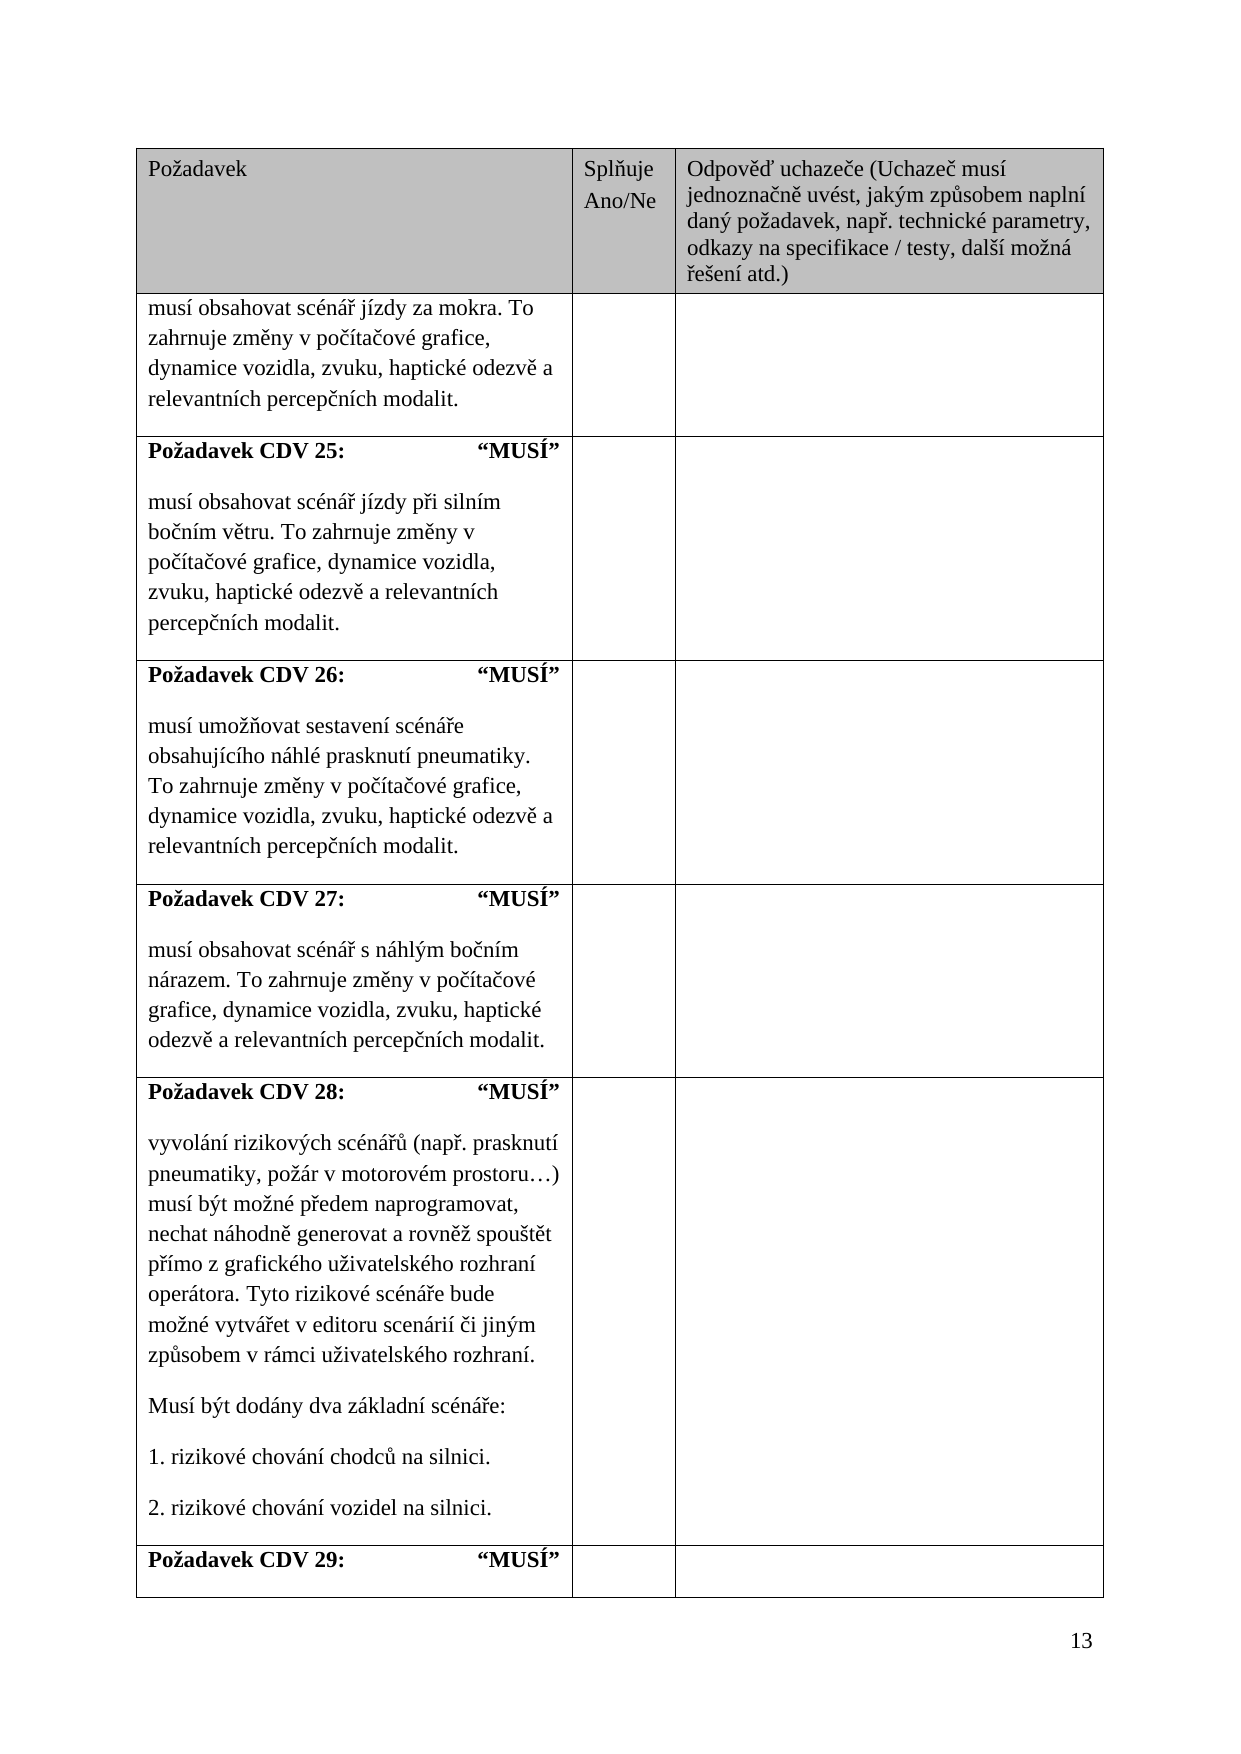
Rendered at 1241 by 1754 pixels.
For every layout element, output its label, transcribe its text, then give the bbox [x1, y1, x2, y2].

table_cell [573, 1546, 675, 1597]
table_cell [573, 661, 675, 883]
table_cell [676, 1078, 1103, 1545]
table_cell Požadavek CDV 27: “MUSÍ” musí obsahovat scénář s náhlým bočním nárazem. To zahrnuje změny v počítačové grafice, dynamice vozidla, zvuku, haptické odezvě a relevantních percepčních modalit. [137, 885, 572, 1077]
table_cell Požadavek CDV 25: “MUSÍ” musí obsahovat scénář jízdy při silním bočním větru. To zahrnuje změny v počítačové grafice, dynamice vozidla, zvuku, haptické odezvě a relevantních percepčních modalit. [137, 437, 572, 659]
table_header Splňuje Ano/Ne [573, 149, 675, 293]
table_cell [676, 1546, 1103, 1597]
table_cell Požadavek CDV 28: “MUSÍ” vyvolání rizikových scénářů (např. prasknutí pneumatiky, požár v motorovém prostoru…) musí být možné předem naprogramovat, nechat náhodně generovat a rovněž spouštět přímo z grafického uživatelského rozhraní operátora. Tyto rizikové scénáře bude možné vytvářet v editoru scenárií či jiným způsobem v rámci uživatelského rozhraní. Musí být dodány dva základní scénáře: 1. rizikové chování chodců na silnici. 2. rizikové chování vozidel na silnici. [137, 1078, 572, 1545]
table_cell [573, 885, 675, 1077]
table_cell Požadavek CDV 26: “MUSÍ” musí umožňovat sestavení scénáře obsahujícího náhlé prasknutí pneumatiky. To zahrnuje změny v počítačové grafice, dynamice vozidla, zvuku, haptické odezvě a relevantních percepčních modalit. [137, 661, 572, 883]
table_cell Požadavek CDV 29: “MUSÍ” musí být možné simulovat podmínky špatné viditelnosti, včetně jízdy v noci. [137, 1546, 572, 1597]
table_header Odpověď uchazeče (Uchazeč musí jednoznačně uvést, jakým způsobem naplní daný požadavek, např. technické parametry, odkazy na specifikace / testy, další možná řešení atd.) [676, 149, 1103, 293]
table_cell [573, 437, 675, 659]
table_cell [573, 1078, 675, 1545]
table_cell [676, 437, 1103, 659]
table_cell [676, 294, 1103, 436]
table_cell [676, 885, 1103, 1077]
table_header Požadavek [137, 149, 572, 293]
table_cell [676, 661, 1103, 883]
table_cell [573, 294, 675, 436]
